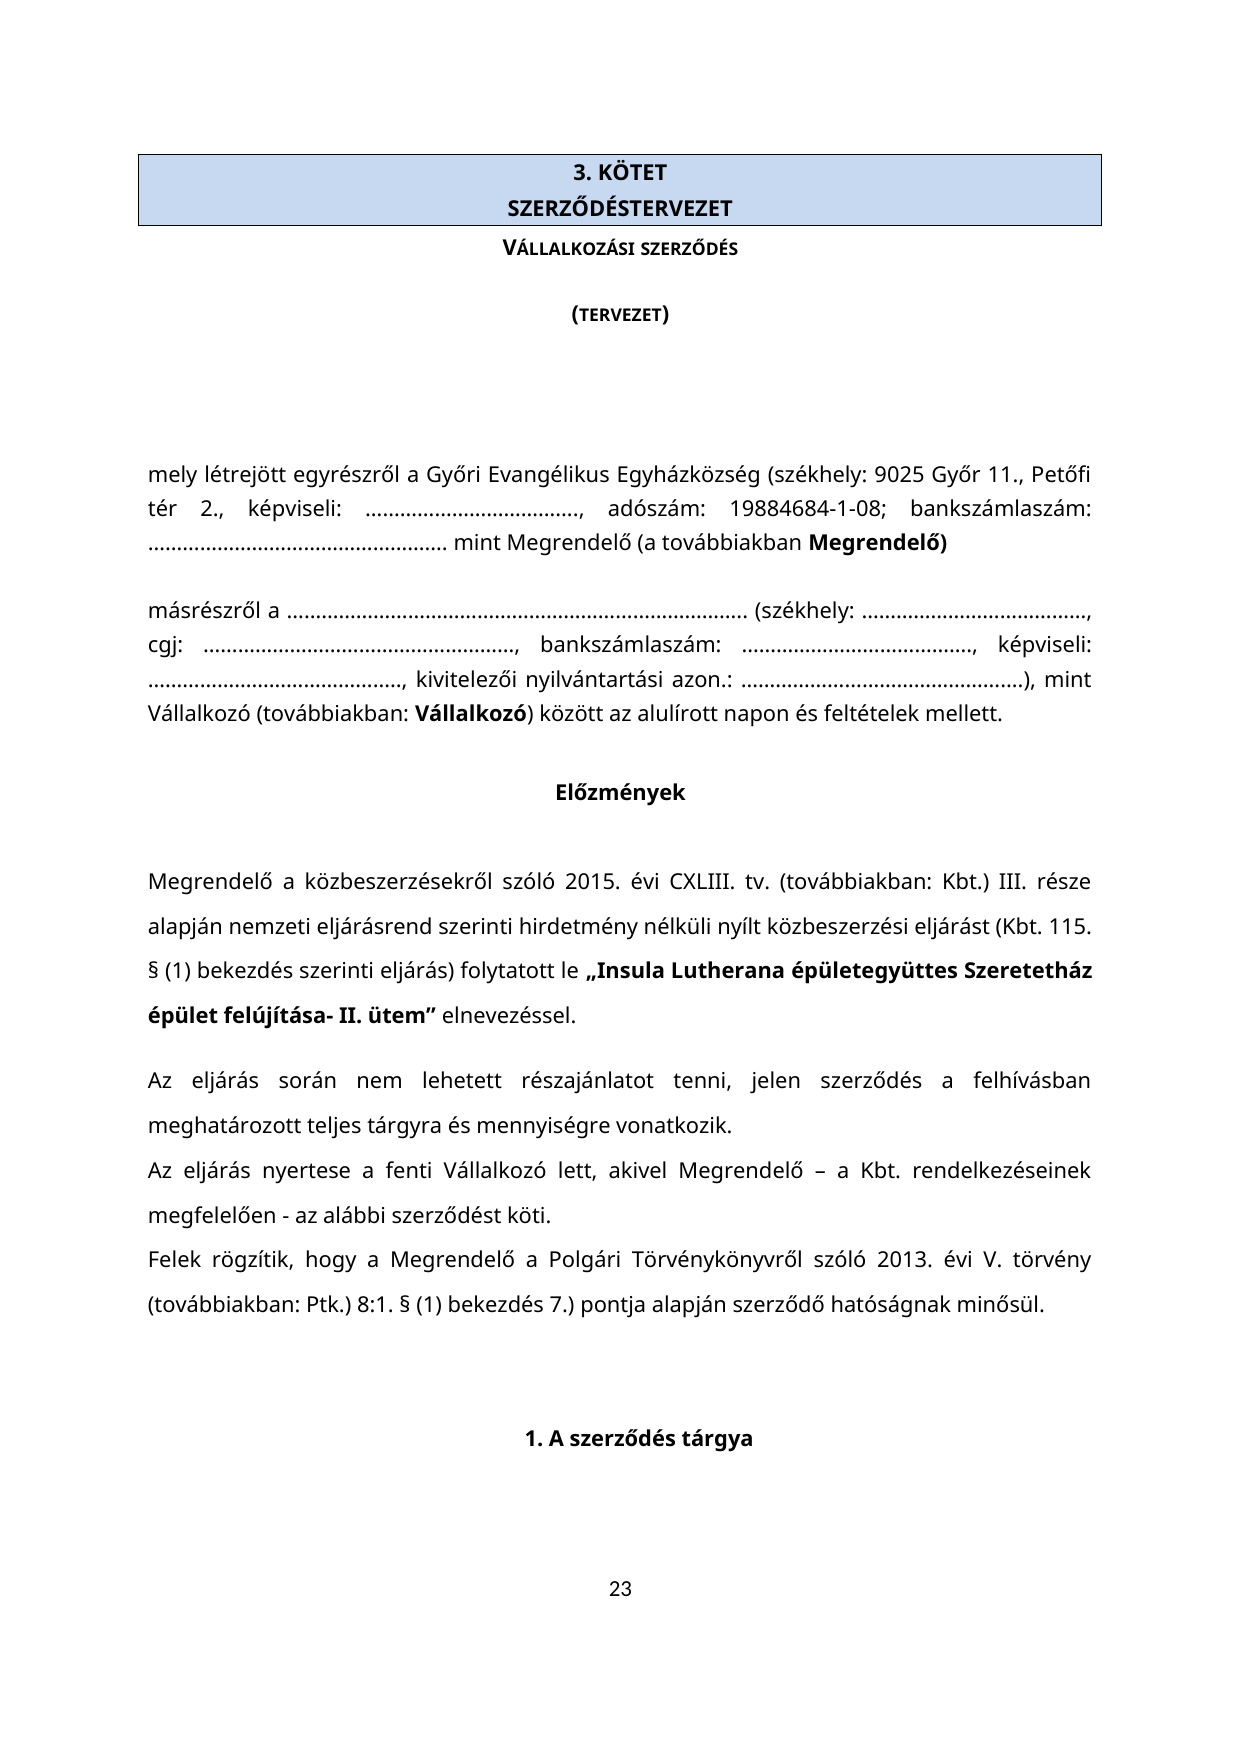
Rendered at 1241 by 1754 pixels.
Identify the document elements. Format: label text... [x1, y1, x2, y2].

text Vállalkozási szerződés [148, 232, 1093, 262]
text Az eljárás során nem lehetett részajánlatot tenni, jelen szerződés a felhívásban meghatározott teljes tárgyra és mennyiségre vonatkozik. [148, 1066, 1093, 1140]
text Előzmények [148, 777, 1093, 806]
text mely létrejött egyrészről a Győri Evangélikus Egyházközség (székhely: 9025 Győr 11., Petőfi tér 2., képviseli: ………………………………., adószám: 19884684-1-08; bankszámlaszám: ……………………………………………. mint Megrendelő (a továbbiakban Megrendelő) [148, 458, 1093, 557]
text Megrendelő a közbeszerzésekről szóló 2015. évi CXLIII. tv. (továbbiakban: Kbt.) III. része alapján nemzeti eljárásrend szerinti hirdetmény nélküli nyílt közbeszerzési eljárást (Kbt. 115. § (1) bekezdés szerinti eljárás) folytatott le „Insula Lutherana épületegyüttes Szeretetház épület felújítása- II. ütem” elnevezéssel. [148, 866, 1093, 1030]
text (tervezet) [148, 298, 1093, 327]
text Felek rögzítik, hogy a Megrendelő a Polgári Törvénykönyvről szóló 2013. évi V. törvény (továbbiakban: Ptk.) 8:1. § (1) bekezdés 7.) pontja alapján szerződő hatóságnak minősül. [148, 1244, 1093, 1319]
text 1. A szerződés tárgya [185, 1423, 1093, 1453]
text másrészről a …………………………………………………………………….. (székhely: …………………………………, cgj: ………………………………………………, bankszámlaszám: …………………………………., képviseli: …………………………………….., kivitelezői nyilvántartási azon.: ………………………………………….), mint Vállalkozó (továbbiakban: Vállalkozó) között az alulírott napon és feltételek mellett. [148, 595, 1093, 727]
text SZERZŐDÉSTERVEZET [139, 190, 1101, 225]
text Az eljárás nyertese a fenti Vállalkozó lett, akivel Megrendelő – a Kbt. rendelkezéseinek megfelelően - az alábbi szerződést köti. [148, 1155, 1093, 1229]
text 3. KÖTET [139, 155, 1101, 187]
